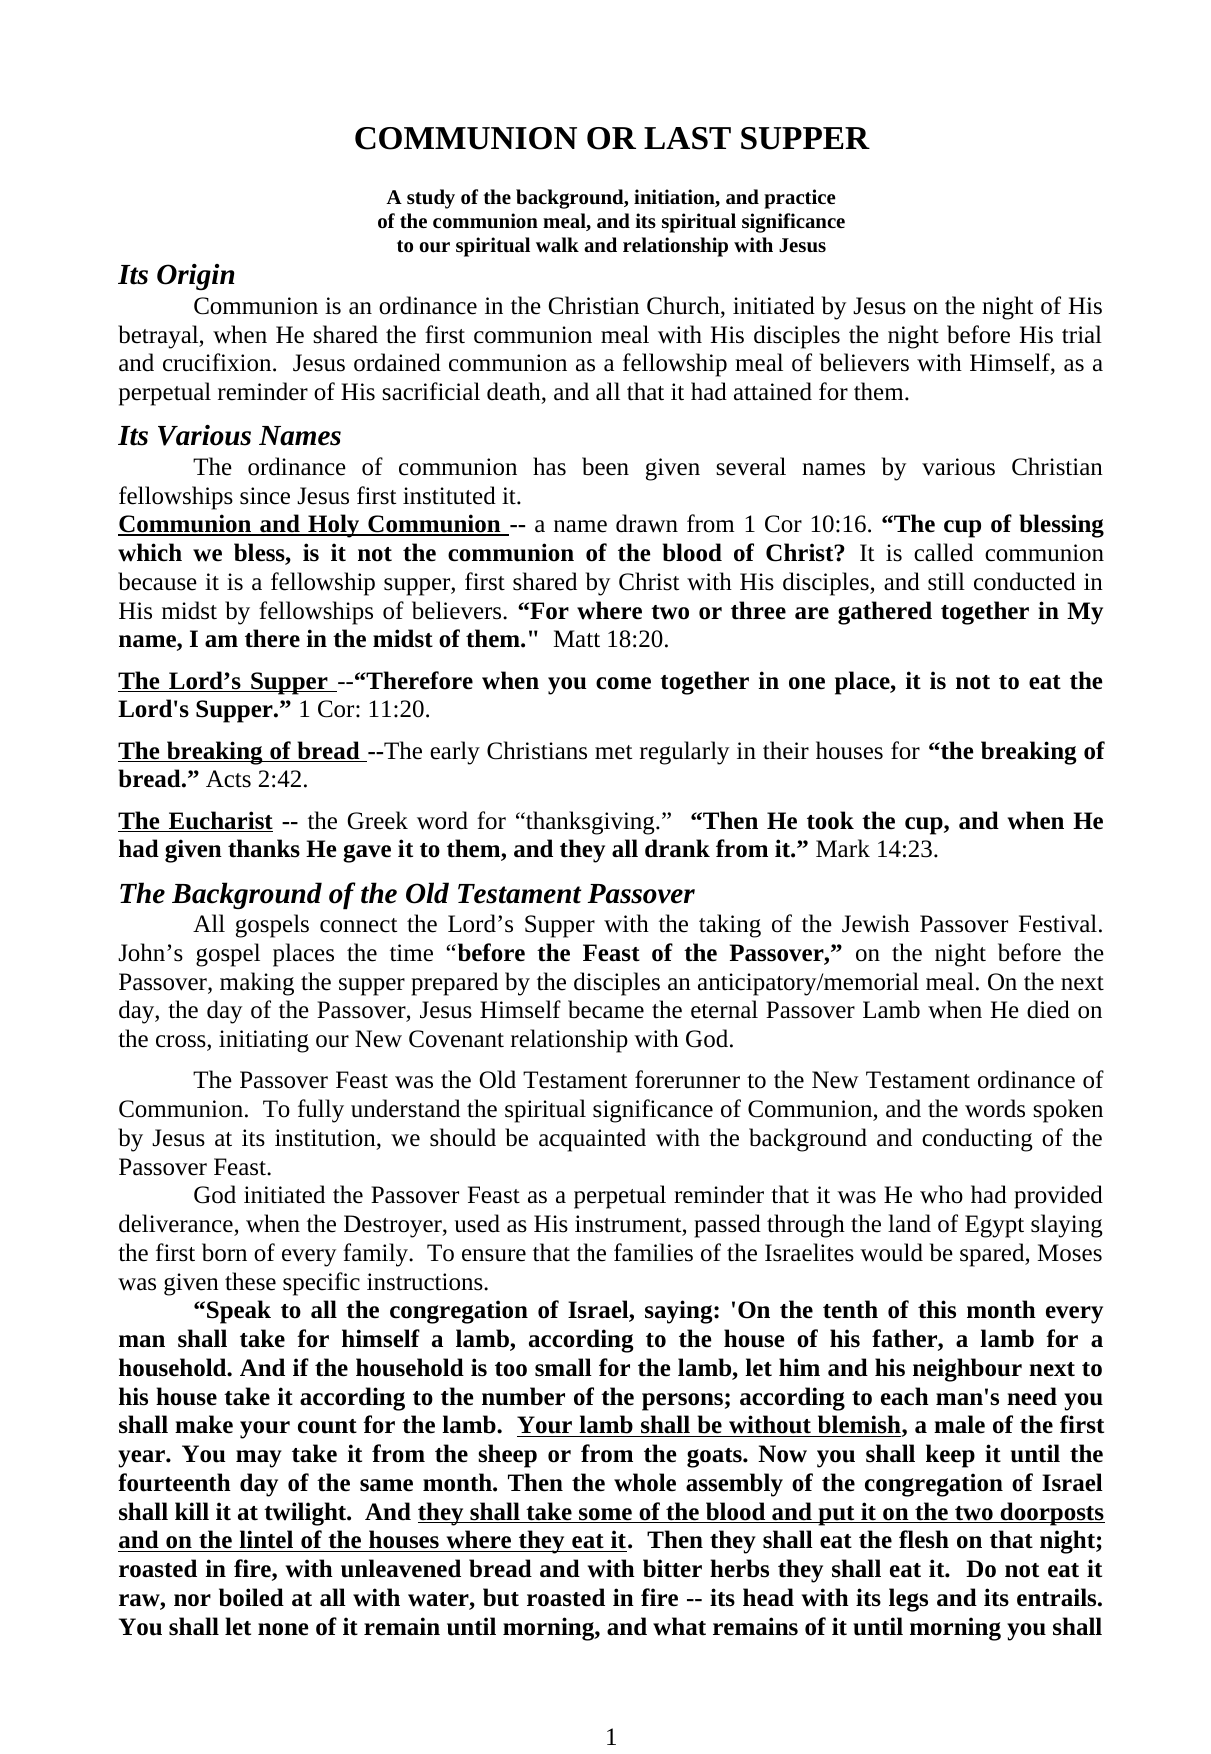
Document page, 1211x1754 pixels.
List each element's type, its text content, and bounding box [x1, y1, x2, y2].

text Communion and Holy Communion -- a name drawn from 1 Cor 10:16. “The cup of blessing which we bless, is it not the communion of the blood of Christ? It is called communion because it is a fellowship supper, first shared by Christ with His disciples, and still conducted in His midst by fellowships of believers. “For where two or three are gathered together in My name, I am there in the midst of them." Matt 18:20. [118, 509, 1104, 653]
title of the communion meal, and its spiritual significance [118, 209, 1104, 233]
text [118, 1296, 1104, 1641]
title COMMUNION OR LAST SUPPER [118, 118, 1104, 156]
title A study of the background, initiation, and practice [118, 185, 1104, 209]
title Communion is an ordinance in the Christian Church, initiated by Jesus on the night of His betrayal, when He shared the first communion meal with His disciples the night before His trial and crucifixion. Jesus ordained communion as a fellowship meal of believers with Himself, as a perpetual reminder of His sacrificial death, and all that it had attained for them. [118, 291, 1104, 406]
text All gospels connect the Lord’s Supper with the taking of the Jewish Passover Festival. John’s gospel places the time “before the Feast of the Passover,” on the night before the Passover, making the supper prepared by the disciples an anticipatory/memorial meal. On the next day, the day of the Passover, Jesus Himself became the eternal Passover Lamb when He died on the cross, initiating our New Covenant relationship with God. [118, 909, 1104, 1053]
title to our spiritual walk and relationship with Jesus [118, 233, 1104, 257]
text The breaking of bread --The early Christians met regularly in their houses for “the breaking of bread.” Acts 2:42. [118, 736, 1104, 793]
title The ordinance of communion has been given several names by various Christian fellowships since Jesus first instituted it. [118, 452, 1104, 509]
title Its Origin [118, 257, 1104, 291]
text God initiated the Passover Feast as a perpetual reminder that it was He who had provided deliverance, when the Destroyer, used as His instrument, passed through the land of Egypt slaying the first born of every family. To ensure that the families of the Israelites would be spared, Moses was given these specific instructions. [118, 1181, 1104, 1296]
text The Passover Feast was the Old Testament forerunner to the New Testament ordinance of Communion. To fully understand the spiritual significance of Communion, and the words spoken by Jesus at its institution, we should be acquainted with the background and conducting of the Passover Feast. [118, 1066, 1104, 1181]
subtitle The Background of the Old Testament Passover [118, 876, 1104, 909]
text The Eucharist -- the Greek word for “thanksgiving.” “Then He took the cup, and when He had given thanks He gave it to them, and they all drank from it.” Mark 14:23. [118, 806, 1104, 863]
title Its Various Names [118, 418, 1104, 452]
text The Lord’s Supper --“Therefore when you come together in one place, it is not to eat the Lord's Supper.” 1 Cor: 11:20. [118, 666, 1104, 723]
